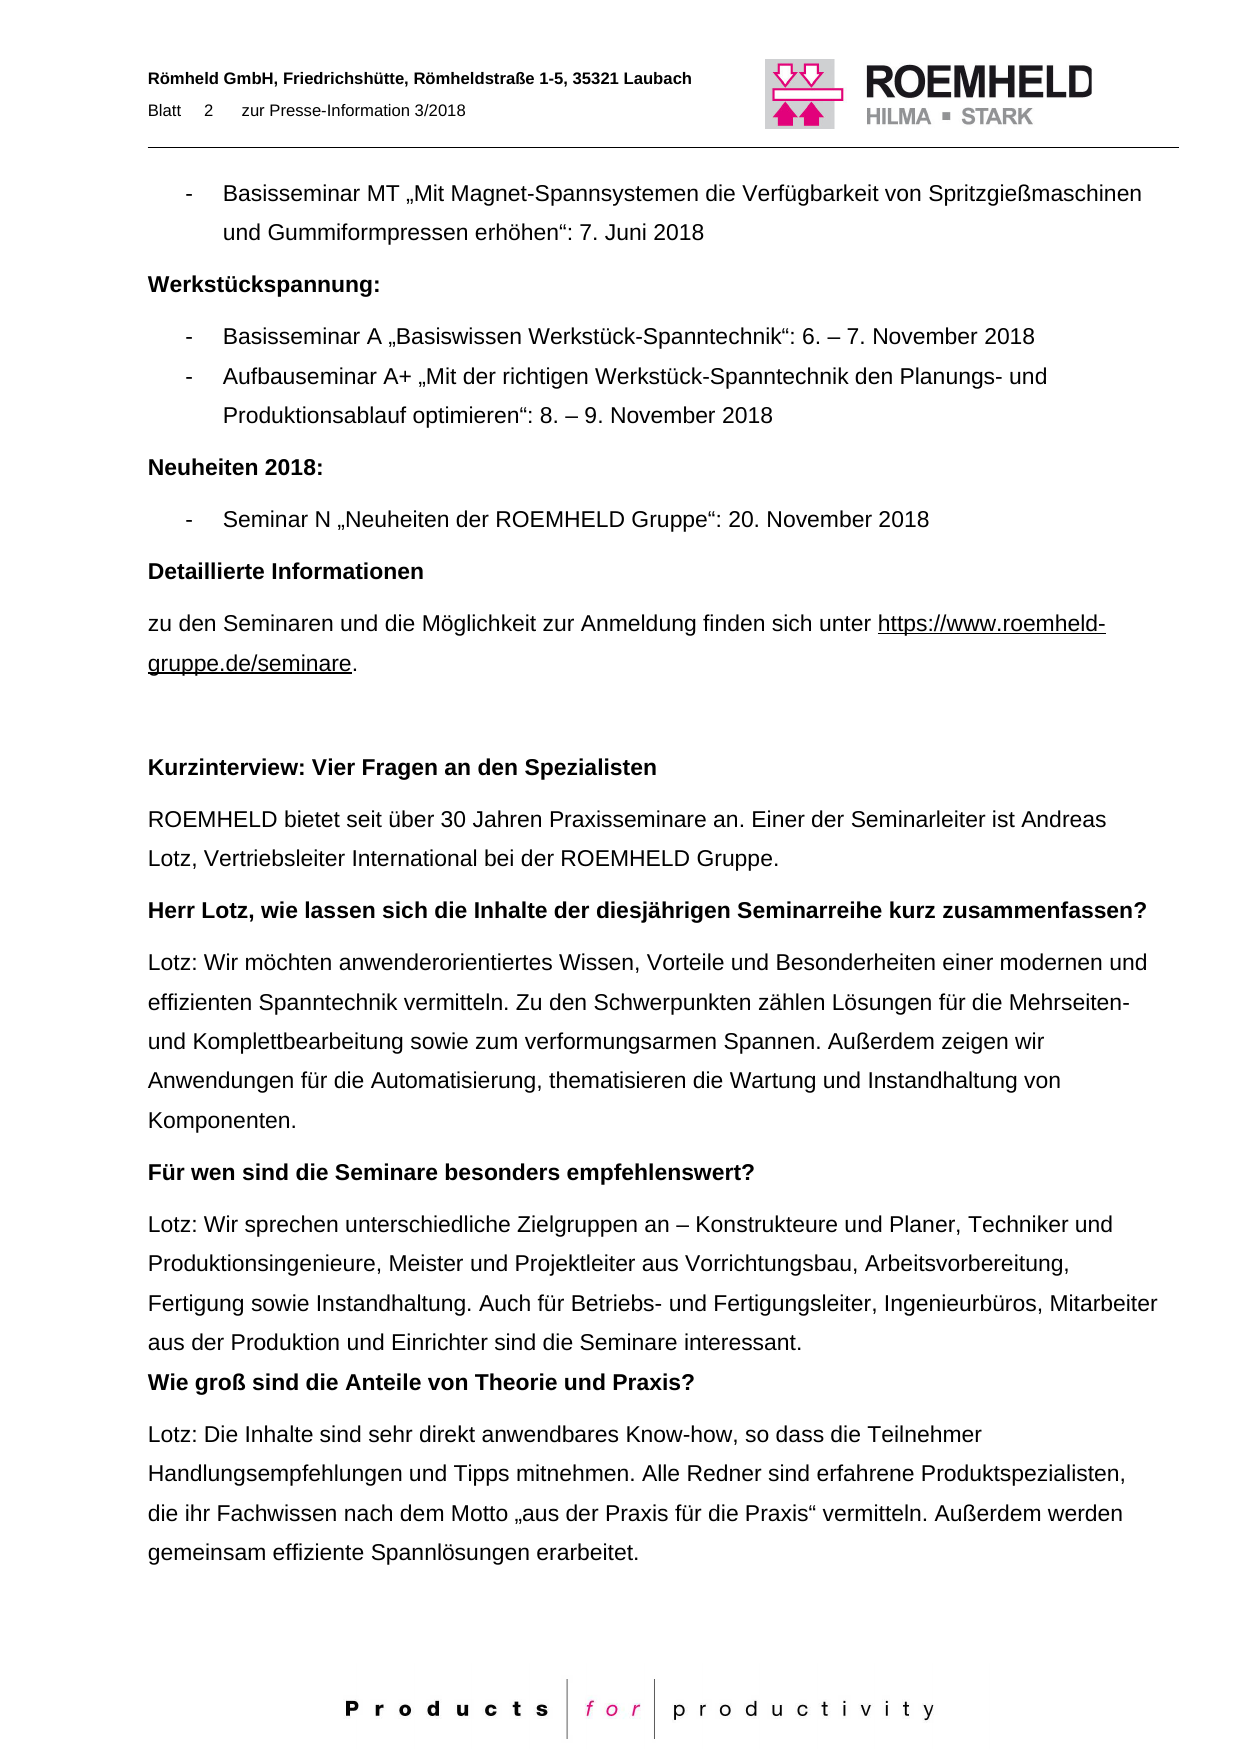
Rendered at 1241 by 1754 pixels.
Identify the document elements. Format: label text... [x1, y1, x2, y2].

picture [763, 59, 1092, 128]
text Lotz: Wir möchten anwenderorientiertes Wissen, Vorteile und Besonderheiten einer modernen und effizienten Spanntechnik vermitteln. Zu den Schwerpunkten zählen Lösungen für die Mehrseiten- und Komplettbearbeitung sowie zum verformungsarmen Spannen. Außerdem zeigen wir Anwendungen für die Automatisierung, thematisieren die Wartung und Instandhaltung von Komponenten. [148, 949, 1162, 1133]
text Kurzinterview: Vier Fragen an den Spezialisten [148, 753, 1162, 780]
text Neuheiten 2018: [148, 454, 1162, 481]
list Aufbauseminar A+ „Mit der richtigen Werkstück-Spanntechnik den Planungs- und Produktionsablauf optimieren“: 8. – 9. November 2018 [185, 363, 1162, 428]
text Werkstückspannung: [148, 271, 1162, 298]
text Lotz: Die Inhalte sind sehr direkt anwendbares Know-how, so dass die Teilnehmer Handlungsempfehlungen und Tipps mitnehmen. Alle Redner sind erfahrene Produktspezialisten, die ihr Fachwissen nach dem Motto „aus der Praxis für die Praxis“ vermitteln. Außerdem werden gemeinsam effiziente Spannlösungen erarbeitet. [148, 1421, 1162, 1566]
list Basisseminar MT „Mit Magnet-Spannsystemen die Verfügbarkeit von Spritzgießmaschinen und Gummiformpressen erhöhen“: 7. Juni 2018 [185, 148, 1162, 246]
list Basisseminar A „Basiswissen Werkstück-Spanntechnik“: 6. – 7. November 2018 [185, 323, 1162, 349]
list Seminar N „Neuheiten der ROEMHELD Gruppe“: 20. November 2018 [185, 506, 1162, 532]
text ROEMHELD bietet seit über 30 Jahren Praxisseminare an. Einer der Seminarleiter ist Andreas Lotz, Vertriebsleiter International bei der ROEMHELD Gruppe. [148, 806, 1162, 871]
text Für wen sind die Seminare besonders empfehlenswert? [148, 1159, 1162, 1185]
text Herr Lotz, wie lassen sich die Inhalte der diesjährigen Seminarreihe kurz zusammenfassen? [148, 897, 1162, 923]
text Wie groß sind die Anteile von Theorie und Praxis? [148, 1369, 1162, 1395]
text Lotz: Wir sprechen unterschiedliche Zielgruppen an – Konstrukteure und Planer, Techniker und Produktionsingenieure, Meister und Projektleiter aus Vorrichtungsbau, Arbeitsvorbereitung, Fertigung sowie Instandhaltung. Auch für Betriebs- und Fertigungsleiter, Ingenieurbüros, Mitarbeiter aus der Produktion und Einrichter sind die Seminare interessant. [148, 1211, 1162, 1356]
text Detaillierte Informationen [148, 558, 1162, 584]
text zu den Seminaren und die Möglichkeit zur Anmeldung finden sich unter https://www.roemheld-gruppe.de/seminare. [148, 610, 1162, 676]
picture [299, 1663, 990, 1749]
